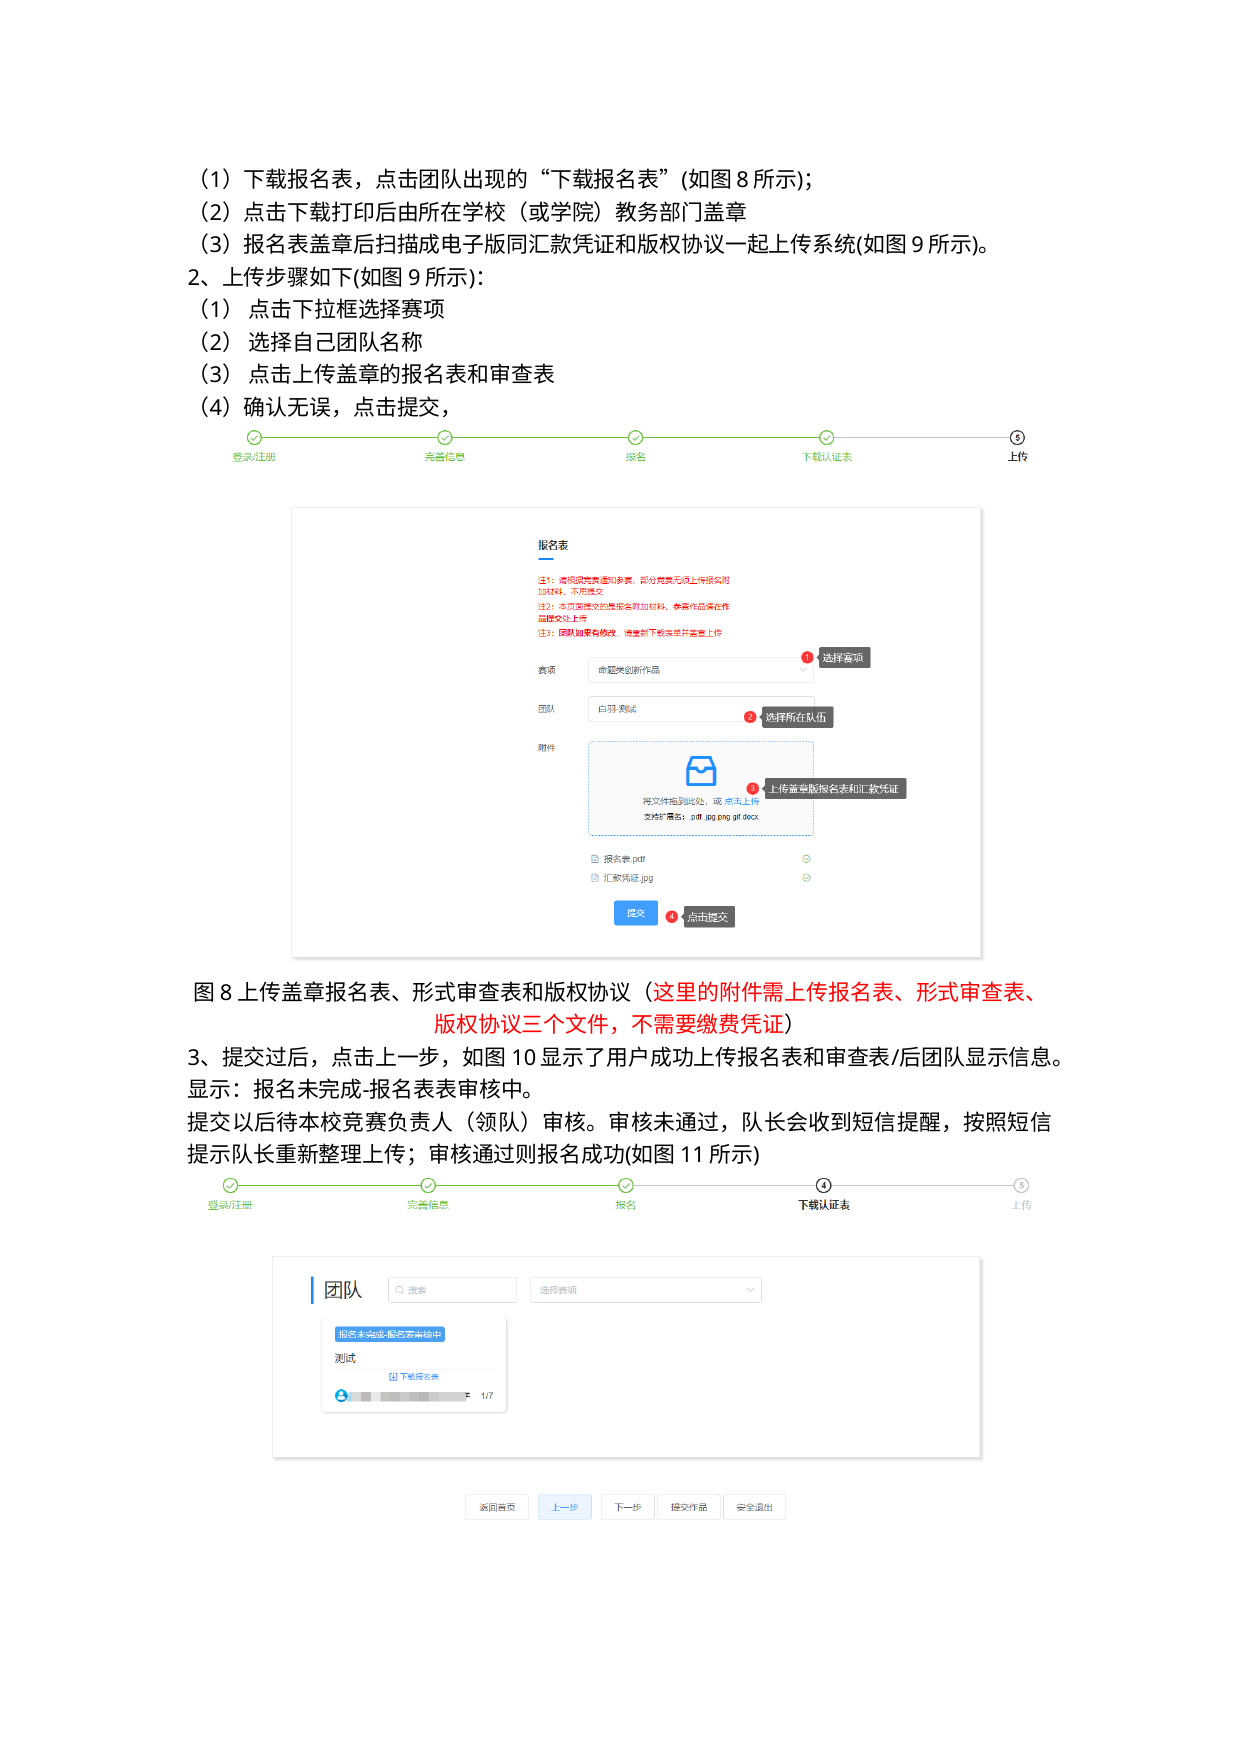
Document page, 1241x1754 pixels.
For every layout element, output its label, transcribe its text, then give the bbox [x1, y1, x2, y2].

picture [187, 1169, 1061, 1563]
text 提交以后待本校竞赛负责人（领队）审核。审核未通过，队长会收到短信提醒，按照短信提示队长重新整理上传；审核通过则报名成功(如图11所示) [187, 1104, 1053, 1169]
text 图8 上传盖章报名表、形式审查表和版权协议（这里的附件需上传报名表、形式审查表、版权协议三个文件，不需要缴费凭证） [187, 974, 1053, 1039]
text （2） 选择自己团队名称 [187, 324, 1053, 357]
text （2）点击下载打印后由所在学校（或学院）教务部⻔盖章 [187, 194, 1053, 227]
text （3）报名表盖章后扫描成电子版同汇款凭证和版权协议一起上传系统(如图9所示)。 [187, 227, 1053, 259]
text （4）确认无误，点击提交， [187, 389, 1053, 422]
text （1） 点击下拉框选择赛项 [187, 292, 1053, 324]
text （1）下载报名表，点击团队出现的“下载报名表”(如图8所示)； [187, 162, 1053, 194]
picture [202, 422, 1038, 971]
text （3） 点击上传盖章的报名表和审查表 [187, 357, 1053, 389]
text 2、上传步骤如下(如图9所示)： [187, 259, 1053, 292]
list 提交过后，点击上一步，如图10显示了用户成功上传报名表和审查表/后团队显示信息。显示：报名未完成-报名表表审核中。 [187, 1039, 1053, 1104]
